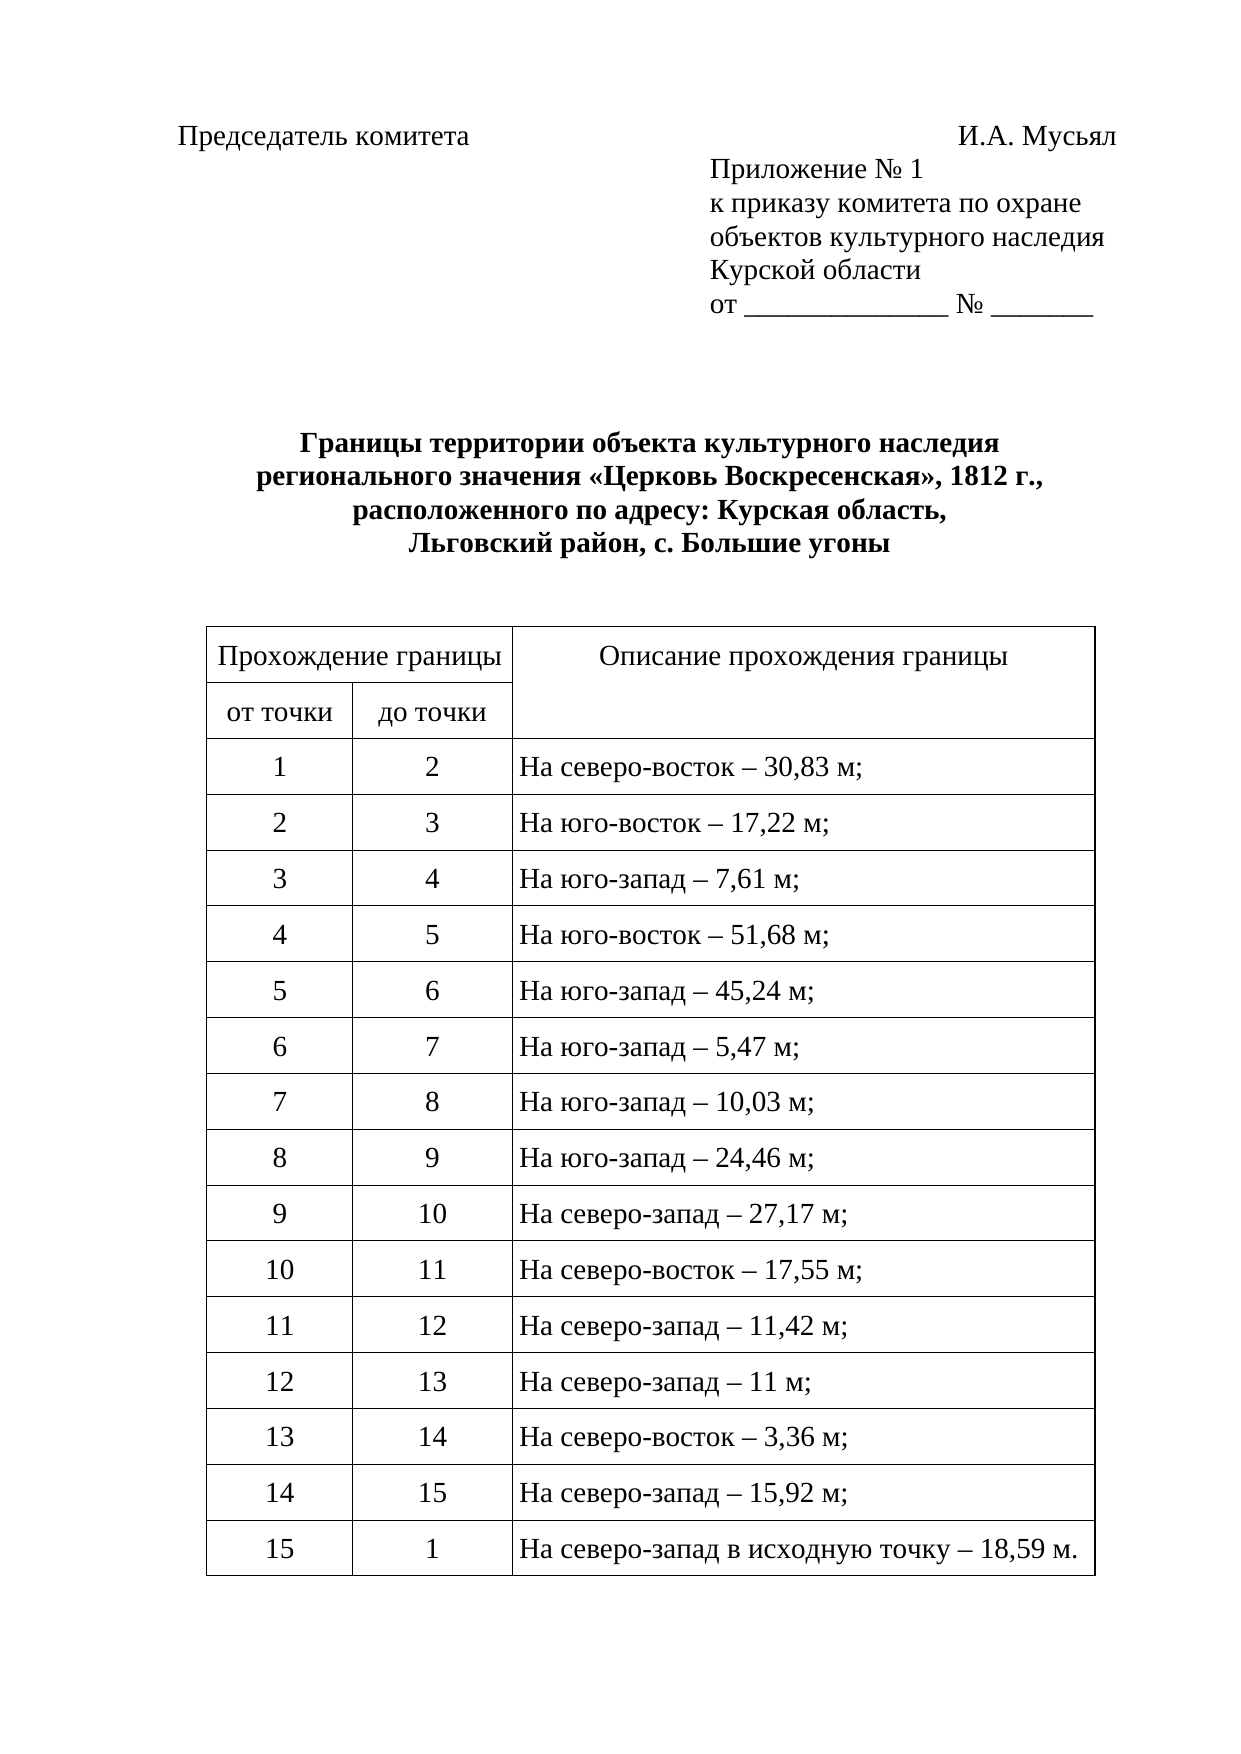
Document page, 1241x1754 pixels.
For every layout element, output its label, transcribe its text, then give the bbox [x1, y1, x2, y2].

table_cell На северо-запад – 11 м; [513, 1353, 1094, 1408]
table_cell 10 [207, 1241, 352, 1296]
table_cell 12 [207, 1353, 352, 1408]
table_cell 15 [207, 1521, 352, 1575]
table_cell 6 [353, 962, 512, 1017]
text Льговский район, с. Большие угоны [177, 526, 1122, 559]
table_cell 9 [207, 1186, 352, 1240]
table_cell На северо-запад в исходную точку – 18,59 м. [513, 1521, 1094, 1575]
table_cell 4 [207, 906, 352, 961]
text объектов культурного наследия [177, 219, 1122, 252]
text к приказу комитета по охране [177, 185, 1122, 219]
table_cell На северо-запад – 11,42 м; [513, 1297, 1094, 1352]
table_cell 13 [207, 1409, 352, 1464]
table_cell 7 [207, 1074, 352, 1129]
table_cell 15 [353, 1465, 512, 1519]
table_cell На северо-запад – 27,17 м; [513, 1186, 1094, 1240]
table_cell На юго-запад – 24,46 м; [513, 1130, 1094, 1184]
table_cell 11 [207, 1297, 352, 1352]
table_cell 7 [353, 1018, 512, 1073]
table_cell 9 [353, 1130, 512, 1184]
table_header Прохождение границы [207, 627, 512, 682]
table_cell 11 [353, 1241, 512, 1296]
table_cell На юго-восток – 51,68 м; [513, 906, 1094, 961]
table_cell до точки [353, 683, 512, 738]
table_cell 4 [353, 851, 512, 905]
table_cell 2 [353, 739, 512, 794]
table_cell 1 [353, 1521, 512, 1575]
text Курской области [177, 252, 1122, 286]
table_cell от точки [207, 683, 352, 738]
table_cell 14 [207, 1465, 352, 1519]
table_cell На северо-восток – 3,36 м; [513, 1409, 1094, 1464]
text Приложение № 1 [177, 152, 1122, 185]
table_cell 3 [353, 795, 512, 849]
table_cell На северо-восток – 17,55 м; [513, 1241, 1094, 1296]
table_cell 5 [207, 962, 352, 1017]
text регионального значения «Церковь Воскресенская», 1812 г., расположенного по адресу: Курская область, [177, 458, 1122, 526]
table_cell 2 [207, 795, 352, 849]
table_cell На юго-запад – 10,03 м; [513, 1074, 1094, 1129]
table_cell 6 [207, 1018, 352, 1073]
table_cell На юго-запад – 7,61 м; [513, 851, 1094, 905]
text Границы территории объекта культурного наследия [177, 425, 1122, 458]
table_cell 1 [207, 739, 352, 794]
table_cell 5 [353, 906, 512, 961]
table_cell 8 [353, 1074, 512, 1129]
table_cell На юго-восток – 17,22 м; [513, 795, 1094, 849]
table_cell 13 [353, 1353, 512, 1408]
text Председатель комитета И.А. Мусьял [177, 118, 1122, 152]
table_header Описание прохождения границы [513, 627, 1094, 738]
text от ______________ № _______ [177, 286, 1122, 319]
table_cell 12 [353, 1297, 512, 1352]
table_cell 3 [207, 851, 352, 905]
table_cell На северо-запад – 15,92 м; [513, 1465, 1094, 1519]
table_cell На юго-запад – 45,24 м; [513, 962, 1094, 1017]
table_cell 8 [207, 1130, 352, 1184]
table_cell 10 [353, 1186, 512, 1240]
table_cell На северо-восток – 30,83 м; [513, 739, 1094, 794]
table_cell На юго-запад – 5,47 м; [513, 1018, 1094, 1073]
table_cell 14 [353, 1409, 512, 1464]
